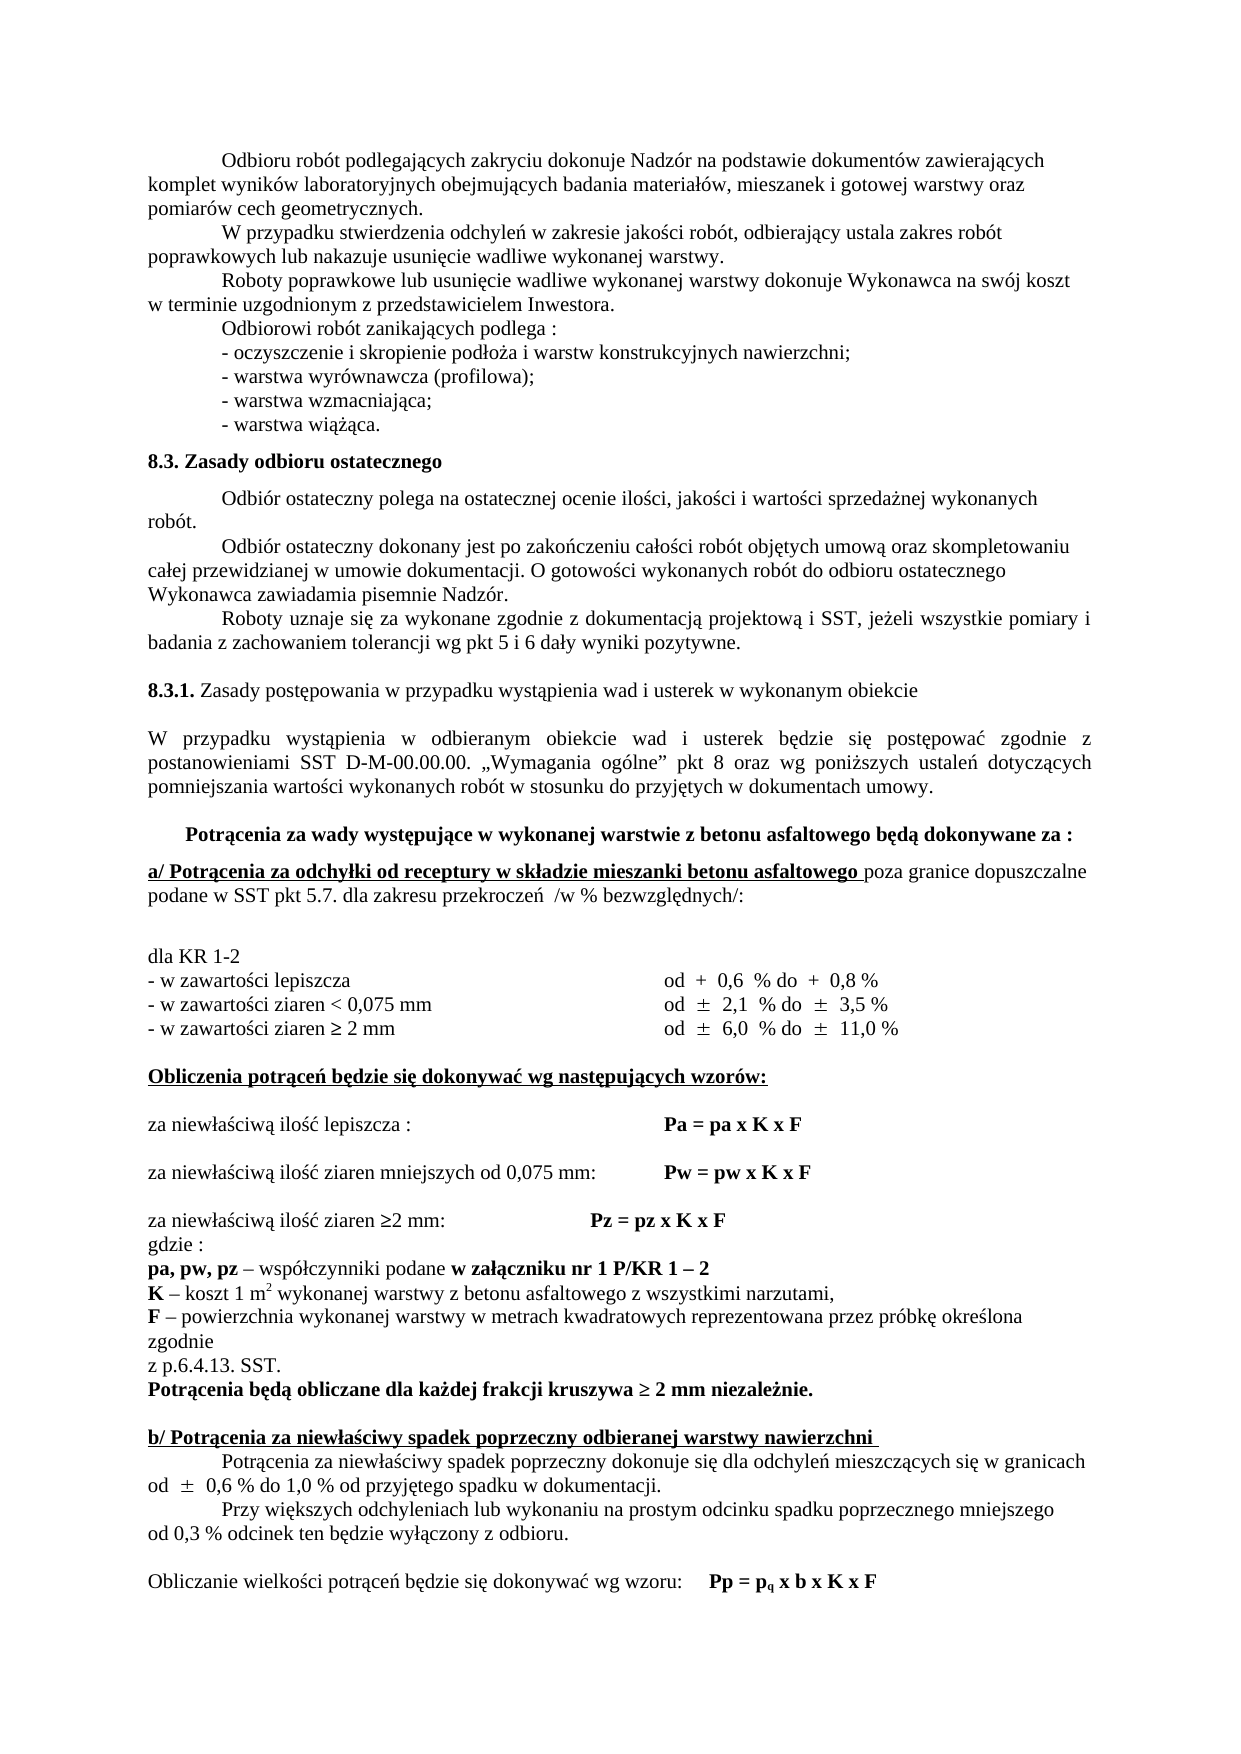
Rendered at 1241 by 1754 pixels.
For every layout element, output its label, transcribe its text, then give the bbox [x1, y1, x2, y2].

text Potrącenia będą obliczane dla każdej frakcji kruszywa ≥ niezależnie. [148, 1377, 1093, 1401]
text Obliczanie wielkości potrąceń będzie się dokonywać wg wzoru: Pp = pq x b x K x F [148, 1569, 1093, 1593]
text - warstwa wyrównawcza (profilowa); [148, 364, 1093, 388]
text pa, pw, pz – współczynniki podane w załączniku nr 1 P/KR 1 – 2 [148, 1256, 1093, 1280]
text - oczyszczenie i skropienie podłoża i warstw konstrukcyjnych nawierzchni; [148, 340, 1093, 364]
list Roboty uznaje się za wykonane zgodnie z dokumentacją projektową i SST, jeżeli wszystkie pomiary i badania z zachowaniem tolerancji wg pkt 5 i 6 dały wyniki pozytywne. [148, 606, 1093, 654]
text - warstwa wzmacniająca; [148, 388, 1093, 412]
text Potrącenia za wady występujące w wykonanej warstwie z betonu asfaltowego będą dokonywane za : [185, 822, 1093, 846]
list 8.3.1. Zasady postępowania w przypadku wystąpienia wad i usterek w wykonanym obiekcie [148, 678, 1093, 702]
text - w zawartości ziaren < od 2,1 % do 3,5 % [148, 992, 1093, 1016]
text za niewłaściwą ilość ziaren ≥2 mm: Pz = pz x K x F [148, 1208, 1093, 1232]
text K – koszt wykonanej warstwy z betonu asfaltowego z wszystkimi narzutami, [148, 1280, 1093, 1304]
text Odbiór ostateczny polega na ostatecznej ocenie ilości, jakości i wartości sprzedażnej wykonanych robót. [148, 485, 1093, 533]
text W przypadku stwierdzenia odchyleń w zakresie jakości robót, odbierający ustala zakres robót poprawkowych lub nakazuje usunięcie wadliwe wykonanej warstwy. [148, 220, 1093, 268]
text - w zawartości lepiszcza od + 0,6 % do + 0,8 % [148, 968, 1093, 992]
list W przypadku wystąpienia w odbieranym obiekcie wad i usterek będzie się postępować zgodnie z postanowieniami SST D-M-00.00.00. „Wymagania ogólne” pkt 8 oraz wg poniższych ustaleń dotyczących pomniejszania wartości wykonanych robót w stosunku do przyjętych w dokumentach umowy. [148, 726, 1093, 798]
text b/ Potrącenia za niewłaściwy spadek poprzeczny odbieranej warstwy nawierzchni [148, 1425, 1093, 1449]
text F – powierzchnia wykonanej warstwy w metrach kwadratowych reprezentowana przez próbkę określona zgodnie z p.6.4.13. SST. [148, 1304, 1093, 1377]
text - warstwa wiążąca. [148, 412, 1093, 436]
text Przy większych odchyleniach lub wykonaniu na prostym odcinku spadku poprzecznego mniejszego od 0,3 % odcinek ten będzie wyłączony z odbioru. [148, 1497, 1093, 1545]
text Odbiorowi robót zanikających podlega : [148, 316, 1093, 340]
text gdzie : [148, 1232, 1093, 1256]
text Roboty poprawkowe lub usunięcie wadliwe wykonanej warstwy dokonuje Wykonawca na swój koszt w terminie uzgodnionym z przedstawicielem Inwestora. [148, 268, 1093, 316]
text za niewłaściwą ilość ziaren mniejszych od 0,075 mm: Pw = pw x K x F [148, 1160, 1093, 1184]
text Odbioru robót podlegających zakryciu dokonuje Nadzór na podstawie dokumentów zawierających komplet wyników laboratoryjnych obejmujących badania materiałów, mieszanek i gotowej warstwy oraz pomiarów cech geometrycznych. [148, 148, 1093, 220]
text a/ Potrącenia za odchyłki od receptury w składzie mieszanki betonu asfaltowego poza granice dopuszczalne podane w SST pkt 5.7. dla zakresu przekroczeń /w % bezwzględnych/: [148, 859, 1093, 907]
text Potrącenia za niewłaściwy spadek poprzeczny dokonuje się dla odchyleń mieszczących się w granicach od 0,6 % do 1,0 % od przyjętego spadku w dokumentacji. [148, 1449, 1093, 1497]
text 8.3. Zasady odbioru ostatecznego [148, 449, 1093, 473]
text - w zawartości ziaren ≥ od 6,0 % do 11,0 % [148, 1016, 1093, 1040]
text za niewłaściwą ilość lepiszcza : Pa = pa x K x F [148, 1112, 1093, 1136]
text dla KR 1-2 [148, 943, 1093, 968]
text Odbiór ostateczny dokonany jest po zakończeniu całości robót objętych umową oraz skompletowaniu całej przewidzianej w umowie dokumentacji. O gotowości wykonanych robót do odbioru ostatecznego Wykonawca zawiadamia pisemnie Nadzór. [148, 533, 1093, 606]
text Obliczenia potrąceń będzie się dokonywać wg następujących wzorów: [148, 1064, 1093, 1088]
